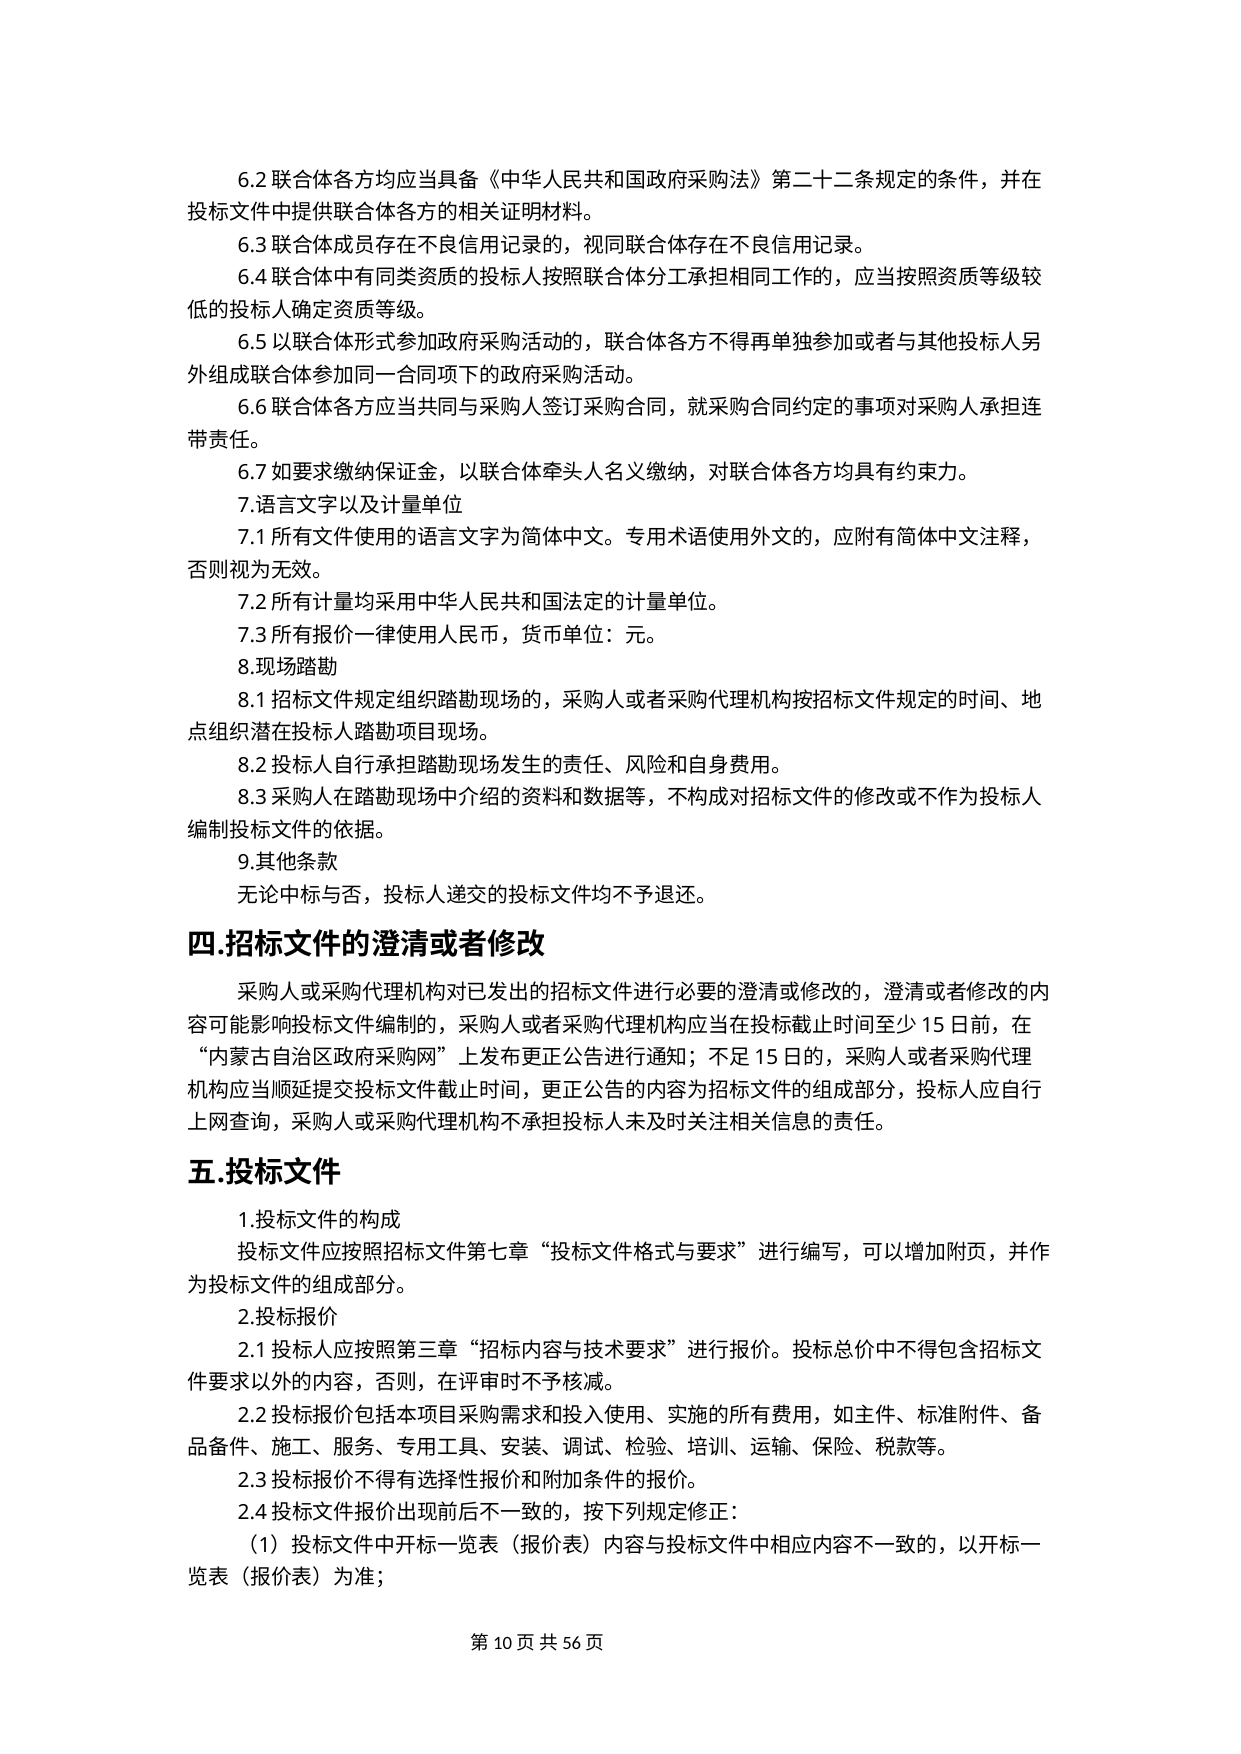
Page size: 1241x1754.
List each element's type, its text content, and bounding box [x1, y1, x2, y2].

text 采购人或采购代理机构对已发出的招标文件进行必要的澄清或修改的，澄清或者修改的内容可能影响投标文件编制的，采购人或者采购代理机构应当在投标截止时间至少15日前，在“内蒙古自治区政府采购网”上发布更正公告进行通知；不足15日的，采购人或者采购代理机构应当顺延提交投标文件截止时间，更正公告的内容为招标文件的组成部分，投标人应自行上网查询，采购人或采购代理机构不承担投标人未及时关注相关信息的责任。 [187, 974, 1053, 1137]
text 8.现场踏勘 [187, 649, 1053, 682]
text 2.2投标报价包括本项目采购需求和投入使用、实施的所有费用，如主件、标准附件、备品备件、施工、服务、专用工具、安装、调试、检验、培训、运输、保险、税款等。 [187, 1397, 1053, 1462]
text 8.1招标文件规定组织踏勘现场的，采购人或者采购代理机构按招标文件规定的时间、地点组织潜在投标人踏勘项目现场。 [187, 682, 1053, 747]
text 7.2所有计量均采用中华人民共和国法定的计量单位。 [187, 584, 1053, 617]
text 2.3投标报价不得有选择性报价和附加条件的报价。 [187, 1462, 1053, 1494]
text 7.1所有文件使用的语言文字为简体中文。专用术语使用外文的，应附有简体中文注释，否则视为无效。 [187, 519, 1053, 584]
text 8.2投标人自行承担踏勘现场发生的责任、风险和自身费用。 [187, 747, 1053, 779]
text 9.其他条款 [187, 844, 1053, 877]
text 1.投标文件的构成 [187, 1202, 1053, 1234]
text 8.3采购人在踏勘现场中介绍的资料和数据等，不构成对招标文件的修改或不作为投标人编制投标文件的依据。 [187, 779, 1053, 844]
text 2.1投标人应按照第三章“招标内容与技术要求”进行报价。投标总价中不得包含招标文件要求以外的内容，否则，在评审时不予核减。 [187, 1332, 1053, 1397]
text 6.5以联合体形式参加政府采购活动的，联合体各方不得再单独参加或者与其他投标人另外组成联合体参加同一合同项下的政府采购活动。 [187, 324, 1053, 389]
text 6.3联合体成员存在不良信用记录的，视同联合体存在不良信用记录。 [187, 227, 1053, 259]
text 7.3所有报价一律使用人民币，货币单位：元。 [187, 617, 1053, 649]
text 四.招标文件的澄清或者修改 [187, 909, 1053, 974]
text 6.7如要求缴纳保证金，以联合体牵头人名义缴纳，对联合体各方均具有约束力。 [187, 454, 1053, 487]
text 五.投标文件 [187, 1137, 1053, 1202]
text 2.投标报价 [187, 1299, 1053, 1332]
text （1）投标文件中开标一览表（报价表）内容与投标文件中相应内容不一致的，以开标一览表（报价表）为准； [187, 1527, 1053, 1592]
text 6.6联合体各方应当共同与采购人签订采购合同，就采购合同约定的事项对采购人承担连带责任。 [187, 389, 1053, 454]
text 投标文件应按照招标文件第七章“投标文件格式与要求”进行编写，可以增加附页，并作为投标文件的组成部分。 [187, 1234, 1053, 1299]
text 6.2联合体各方均应当具备《中华人民共和国政府采购法》第二十二条规定的条件，并在投标文件中提供联合体各方的相关证明材料。 [187, 162, 1053, 227]
text 无论中标与否，投标人递交的投标文件均不予退还。 [187, 877, 1053, 909]
text 6.4联合体中有同类资质的投标人按照联合体分工承担相同工作的，应当按照资质等级较低的投标人确定资质等级。 [187, 259, 1053, 324]
text 7.语言文字以及计量单位 [187, 487, 1053, 519]
text 2.4投标文件报价出现前后不一致的，按下列规定修正： [187, 1494, 1053, 1527]
